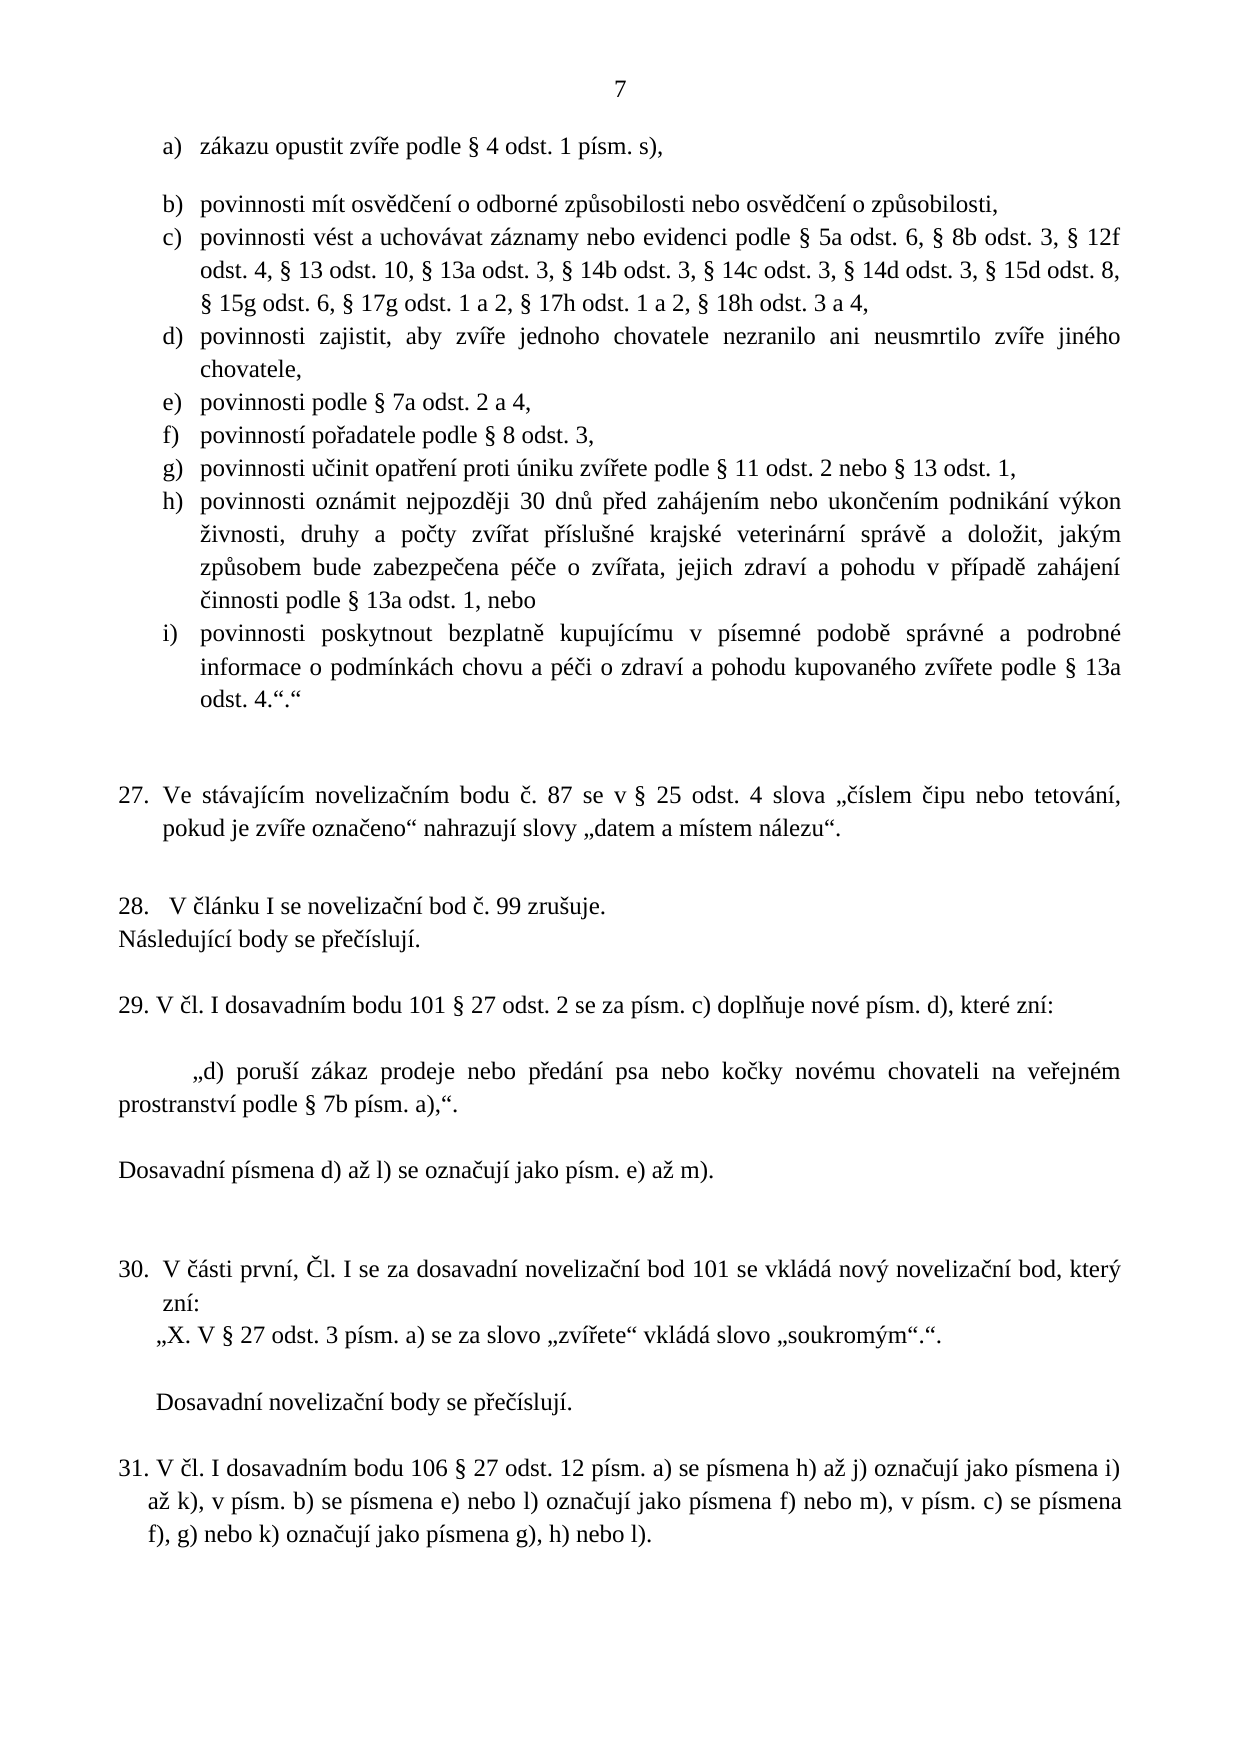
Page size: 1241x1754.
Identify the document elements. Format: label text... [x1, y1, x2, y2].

list povinností pořadatele podle § 8 odst. 3, [162, 420, 1122, 449]
list povinnosti vést a uchovávat záznamy nebo evidenci podle § 5a odst. 6, § 8b odst. 3, § 12f odst. 4, § 13 odst. 10, § 13a odst. 3, § 14b odst. 3, § 14c odst. 3, § 14d odst. 3, § 15d odst. 8, § 15g odst. 6, § 17g odst. 1 a 2, § 17h odst. 1 a 2, § 18h odst. 3 a 4, [162, 222, 1122, 317]
list V článku I se novelizační bod č. 99 zrušuje. [118, 891, 1122, 920]
list povinnosti mít osvědčení o odborné způsobilosti nebo osvědčení o způsobilosti, [162, 189, 1122, 218]
list V části první, Čl. I se za dosavadní novelizační bod 101 se vkládá nový novelizační bod, který zní: [118, 1254, 1122, 1316]
list Dosavadní písmena d) až l) se označují jako písm. e) až m). [118, 1156, 1122, 1184]
list povinnosti učinit opatření proti úniku zvířete podle § 11 odst. 2 nebo § 13 odst. 1, [162, 453, 1122, 482]
list Ve stávajícím novelizačním bodu č. 87 se v § 25 odst. 4 slova „číslem čipu nebo tetování, pokud je zvíře označeno“ nahrazují slovy „datem a místem nálezu“. [118, 780, 1122, 842]
list povinnosti poskytnout bezplatně kupujícímu v písemné podobě správné a podrobné informace o podmínkách chovu a péči o zdraví a pohodu kupovaného zvířete podle § 13a odst. 4.“.“ [162, 618, 1122, 713]
text Následující body se přečíslují. [118, 924, 1122, 953]
list „X. V § 27 odst. 3 písm. a) se za slovo „zvířete“ vkládá slovo „soukromým“.“. [156, 1321, 1122, 1349]
list 29. V čl. I dosavadním bodu 101 § 27 odst. 2 se za písm. c) doplňuje nové písm. d), které zní: [118, 990, 1122, 1019]
list povinnosti oznámit nejpozději 30 dnů před zahájením nebo ukončením podnikání výkon živnosti, druhy a počty zvířat příslušné krajské veterinární správě a doložit, jakým způsobem bude zabezpečena péče o zvířata, jejich zdraví a pohodu v případě zahájení činnosti podle § 13a odst. 1, nebo [162, 486, 1122, 614]
list povinnosti podle § 7a odst. 2 a 4, [162, 387, 1122, 416]
list povinnosti zajistit, aby zvíře jednoho chovatele nezranilo ani neusmrtilo zvíře jiného chovatele, [162, 321, 1122, 383]
list „d) poruší zákaz prodeje nebo předání psa nebo kočky novému chovateli na veřejném prostranství podle § 7b písm. a),“. [118, 1056, 1122, 1118]
list zákazu opustit zvíře podle § 4 odst. 1 písm. s), [162, 131, 1122, 160]
text 31. V čl. I dosavadním bodu 106 § 27 odst. 12 písm. a) se písmena h) až j) označují jako písmena i) až k), v písm. b) se písmena e) nebo l) označují jako písmena f) nebo m), v písm. c) se písmena f), g) nebo k) označují jako písmena g), h) nebo l). [118, 1453, 1122, 1547]
list Dosavadní novelizační body se přečíslují. [156, 1387, 1122, 1415]
